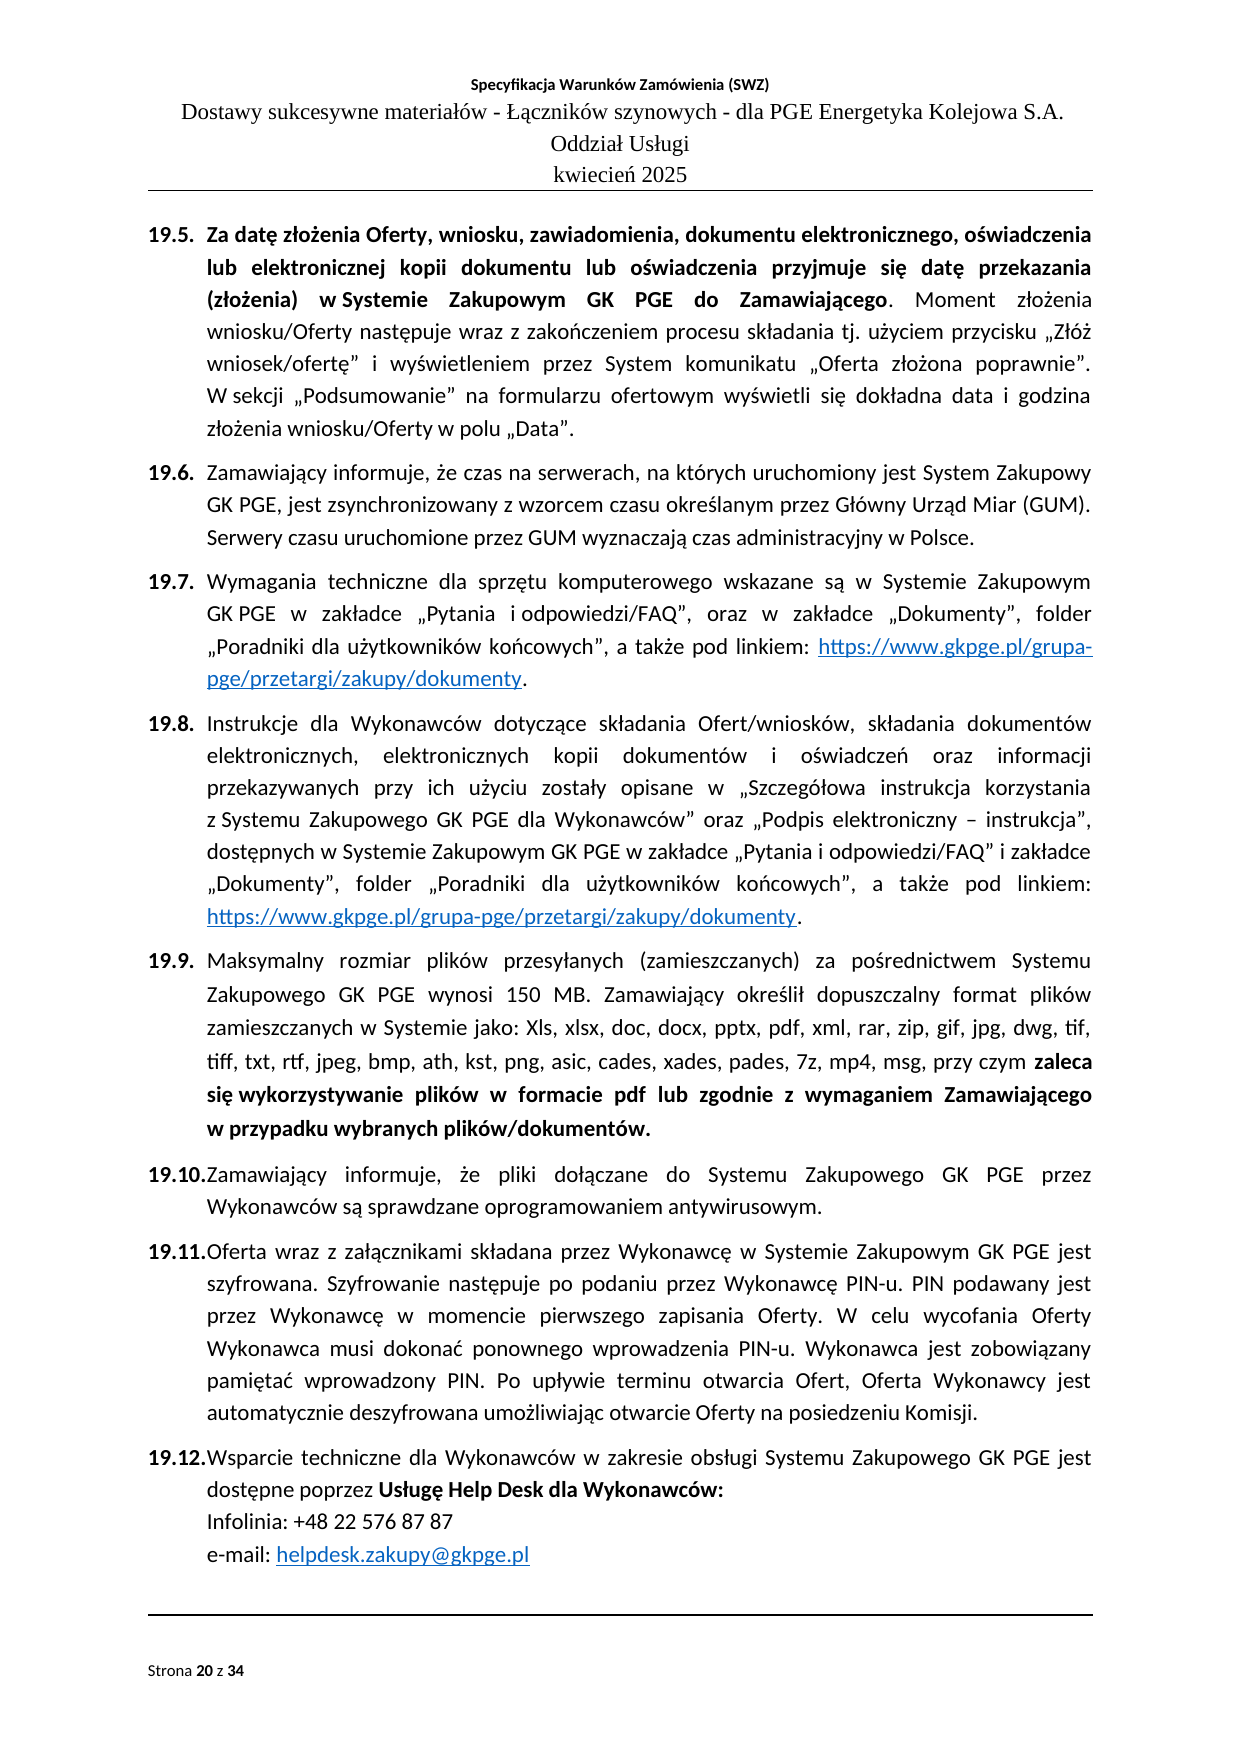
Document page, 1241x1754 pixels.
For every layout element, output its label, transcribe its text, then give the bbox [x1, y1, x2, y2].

list Za datę złożenia Oferty, wniosku, zawiadomienia, dokumentu elektronicznego, oświadczenia lub elektronicznej kopii dokumentu lub oświadczenia przyjmuje się datę przekazania (złożenia) w Systemie Zakupowym GK PGE do Zamawiającego. Moment złożenia wniosku/Oferty następuje wraz z zakończeniem procesu składania tj. użyciem przycisku „Złóż wniosek/ofertę” i wyświetleniem przez System komunikatu „Oferta złożona poprawnie”. W sekcji „Podsumowanie” na formularzu ofertowym wyświetli się dokładna data i godzina złożenia wniosku/Oferty w polu „Data”. [148, 221, 1093, 442]
list Oferta wraz z załącznikami składana przez Wykonawcę w Systemie Zakupowym GK PGE jest szyfrowana. Szyfrowanie następuje po podaniu przez Wykonawcę PIN-u. PIN podawany jest przez Wykonawcę w momencie pierwszego zapisania Oferty. W celu wycofania Oferty Wykonawca musi dokonać ponownego wprowadzenia PIN-u. Wykonawca jest zobowiązany pamiętać wprowadzony PIN. Po upływie terminu otwarcia Ofert, Oferta Wykonawcy jest automatycznie deszyfrowana umożliwiając otwarcie Oferty na posiedzeniu Komisji. [148, 1237, 1093, 1426]
list e-mail: helpdesk.zakupy@gkpge.pl [207, 1541, 1093, 1569]
list Zamawiający informuje, że czas na serwerach, na których uruchomiony jest System Zakupowy GK PGE, jest zsynchronizowany z wzorcem czasu określanym przez Główny Urząd Miar (GUM). Serwery czasu uruchomione przez GUM wyznaczają czas administracyjny w Polsce. [148, 458, 1093, 551]
list Wsparcie techniczne dla Wykonawców w zakresie obsługi Systemu Zakupowego GK PGE jest dostępne poprzez Usługę Help Desk dla Wykonawców: [148, 1443, 1093, 1503]
list Instrukcje dla Wykonawców dotyczące składania Ofert/wniosków, składania dokumentów elektronicznych, elektronicznych kopii dokumentów i oświadczeń oraz informacji przekazywanych przy ich użyciu zostały opisane w „Szczegółowa instrukcja korzystania z Systemu Zakupowego GK PGE dla Wykonawców” oraz „Podpis elektroniczny – instrukcja”, dostępnych w Systemie Zakupowym GK PGE w zakładce „Pytania i odpowiedzi/FAQ” i zakładce „Dokumenty”, folder „Poradniki dla użytkowników końcowych”, a także pod linkiem: https://www.gkpge.pl/grupa-pge/przetargi/zakupy/dokumenty. [148, 709, 1093, 930]
list Maksymalny rozmiar plików przesyłanych (zamieszczanych) za pośrednictwem Systemu Zakupowego GK PGE wynosi 150 MB. Zamawiający określił dopuszczalny format plików zamieszczanych w Systemie jako: Xls, xlsx, doc, docx, pptx, pdf, xml, rar, zip, gif, jpg, dwg, tif, tiff, txt, rtf, jpeg, bmp, ath, kst, png, asic, cades, xades, pades, 7z, mp4, msg, przy czym zaleca się wykorzystywanie plików w formacie pdf lub zgodnie z wymaganiem Zamawiającego w przypadku wybranych plików/dokumentów. [148, 946, 1093, 1142]
list Infolinia: +48 22 576 87 87 [207, 1507, 1093, 1535]
list Wymagania techniczne dla sprzętu komputerowego wskazane są w Systemie Zakupowym GK PGE w zakładce „Pytania i odpowiedzi/FAQ”, oraz w zakładce „Dokumenty”, folder „Poradniki dla użytkowników końcowych”, a także pod linkiem: https://www.gkpge.pl/grupa-pge/przetargi/zakupy/dokumenty. [148, 567, 1093, 692]
list Zamawiający informuje, że pliki dołączane do Systemu Zakupowego GK PGE przez Wykonawców są sprawdzane oprogramowaniem antywirusowym. [148, 1160, 1093, 1220]
